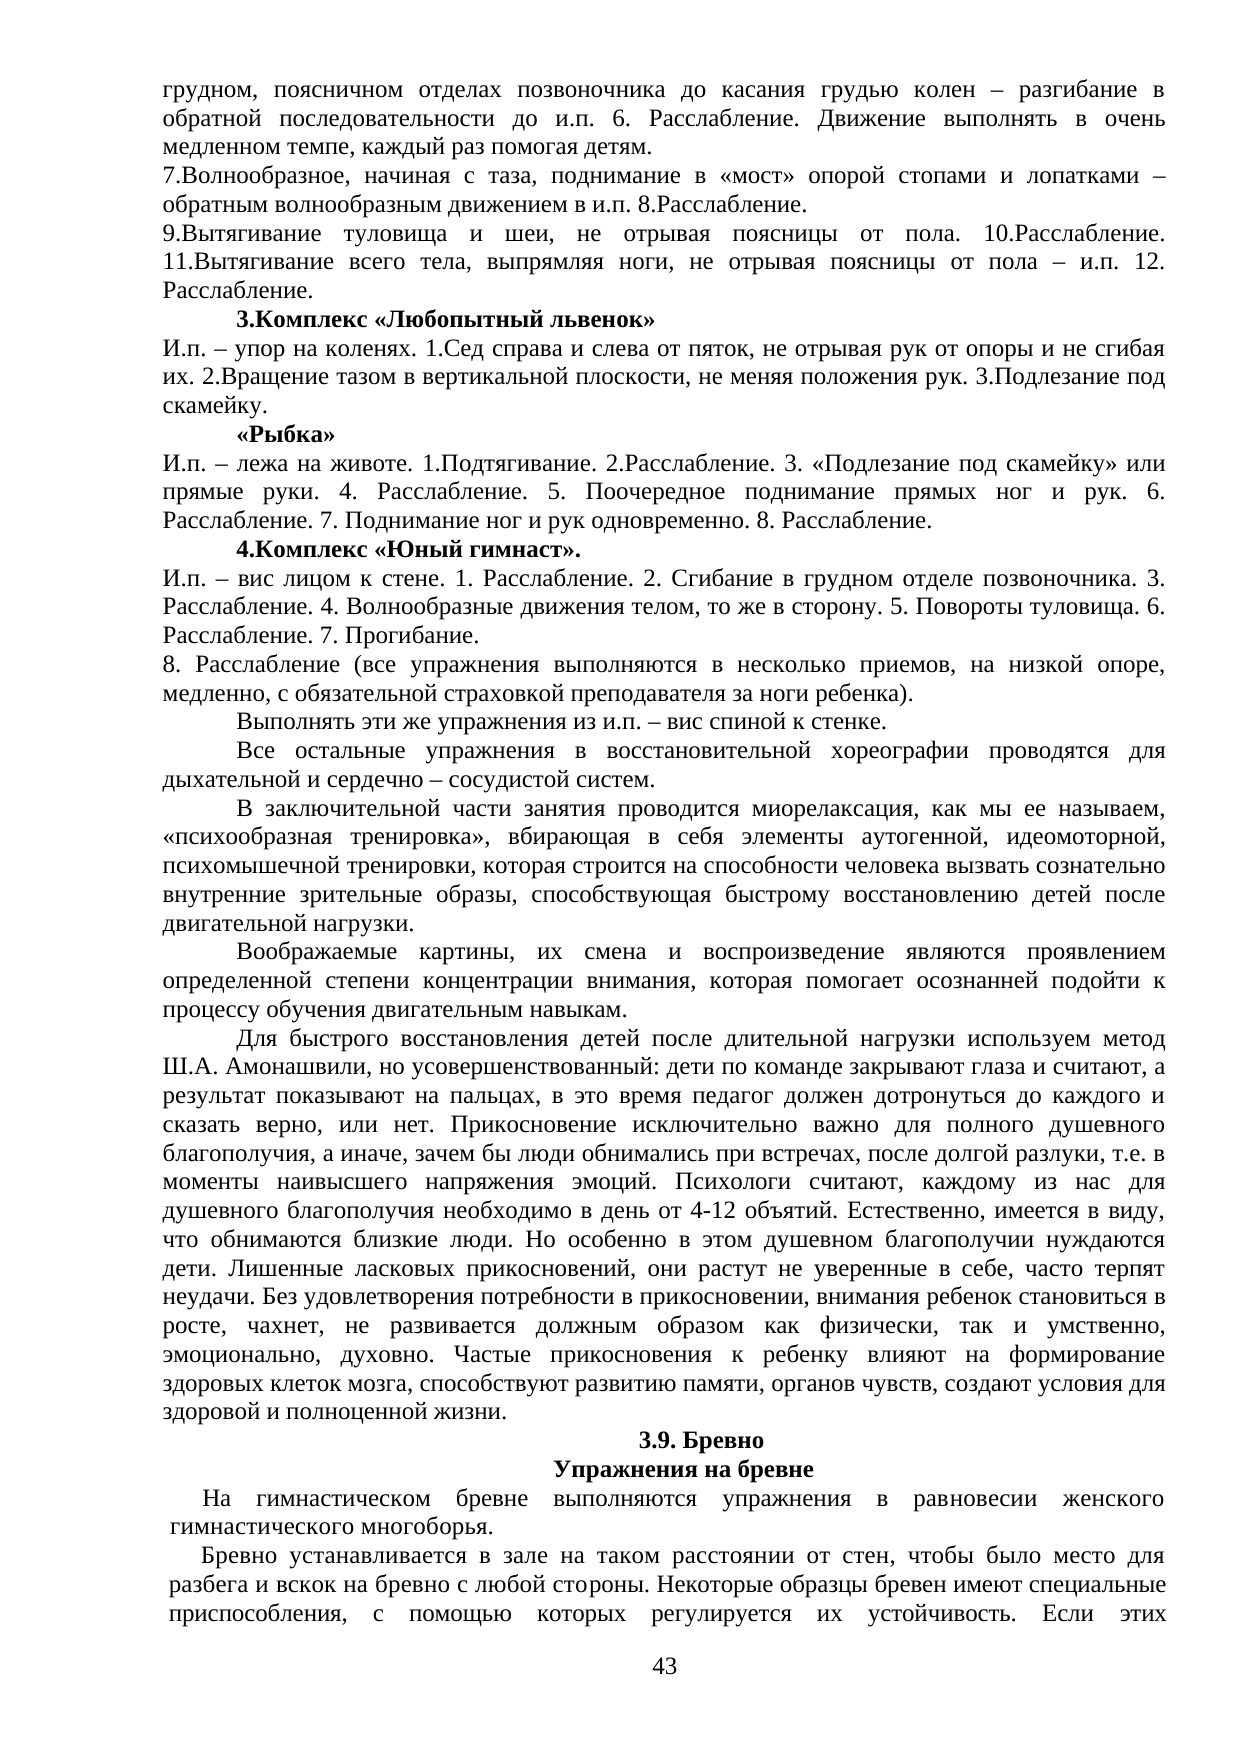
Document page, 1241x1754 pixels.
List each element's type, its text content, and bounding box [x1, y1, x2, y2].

text Выполнять эти же упражнения из и.п. – вис спиной к стенке. [162, 706, 1167, 735]
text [168, 1540, 1167, 1626]
text Все остальные упражнения в восстановительной хореографии проводятся для дыхательной и сердечно – сосудистой систем. [162, 735, 1167, 793]
text Воображаемые картины, их смена и воспроизведение являются проявлением определенной степени концентрации внимания, которая помогает осознанней подойти к процессу обучения двигательным навыкам. [162, 936, 1167, 1023]
text На гимнастическом бревне выполняются упражнения в равновесии женского гимнастического многоборья. [170, 1483, 1164, 1540]
text В заключительной части занятия проводится миорелаксация, как мы ее называем, «психообразная тренировка», вбирающая в себя элементы аутогенной, идеомоторной, психомышечной тренировки, которая строится на способности человека вызвать сознательно внутренние зрительные образы, способствующая быстрому восстановлению детей после двигательной нагрузки. [162, 793, 1167, 936]
text И.п. – лежа на животе. 1.Подтягивание. 2.Расслабление. 3. «Подлезание под скамейку» или прямые руки. 4. Расслабление. 5. Поочередное поднимание прямых ног и рук. 6. Расслабление. 7. Поднимание ног и рук одновременно. 8. Расслабление. [162, 448, 1167, 534]
text И.п. – упор на коленях. 1.Сед справа и слева от пяток, не отрывая рук от опоры и не сгибая их. 2.Вращение тазом в вертикальной плоскости, не меняя положения рук. 3.Подлезание под скамейку. [162, 333, 1167, 419]
text Упражнения на бревне [170, 1454, 1164, 1483]
text И.п. – вис лицом к стене. 1. Расслабление. 2. Сгибание в грудном отделе позвоночника. 3. Расслабление. 4. Волнообразные движения телом, то же в сторону. 5. Повороты туловища. 6. Расслабление. 7. Прогибание. [162, 563, 1167, 649]
text 9.Вытягивание туловища и шеи, не отрывая поясницы от пола. 10.Расслабление. 11.Вытягивание всего тела, выпрямляя ноги, не отрывая поясницы от пола – и.п. 12. Расслабление. [162, 218, 1167, 304]
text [162, 74, 1167, 160]
text 8. Расслабление (все упражнения выполняются в несколько приемов, на низкой опоре, медленно, с обязательной страховкой преподавателя за ноги ребенка). [162, 649, 1167, 706]
text 3.9. Бревно [162, 1425, 1167, 1454]
text 4.Комплекс «Юный гимнаст». [162, 534, 1167, 563]
text Для быстрого восстановления детей после длительной нагрузки используем метод Ш.А. Амонашвили, но усовершенствованный: дети по команде закрывают глаза и считают, а результат показывают на пальцах, в это время педагог должен дотронуться до каждого и сказать верно, или нет. Прикосновение исключительно важно для полного душевного благополучия, а иначе, зачем бы люди обнимались при встречах, после долгой разлуки, т.е. в моменты наивысшего напряжения эмоций. Психологи считают, каждому из нас для душевного благополучия необходимо в день от 4-12 объятий. Естественно, имеется в виду, что обнимаются близкие люди. Но особенно в этом душевном благополучии нуждаются дети. Лишенные ласковых прикосновений, они растут не уверенные в себе, часто терпят неудачи. Без удовлетворения потребности в прикосновении, внимания ребенок становиться в росте, чахнет, не развивается должным образом как физически, так и умственно, эмоционально, духовно. Частые прикосновения к ребенку влияют на формирование здоровых клеток мозга, способствуют развитию памяти, органов чувств, создают условия для здоровой и полноценной жизни. [162, 1023, 1167, 1425]
text «Рыбка» [162, 419, 1167, 448]
text 7.Волнообразное, начиная с таза, поднимание в «мост» опорой стопами и лопатками – обратным волнообразным движением в и.п. 8.Расслабление. [162, 160, 1167, 218]
text 3.Комплекс «Любопытный львенок» [162, 304, 1167, 333]
